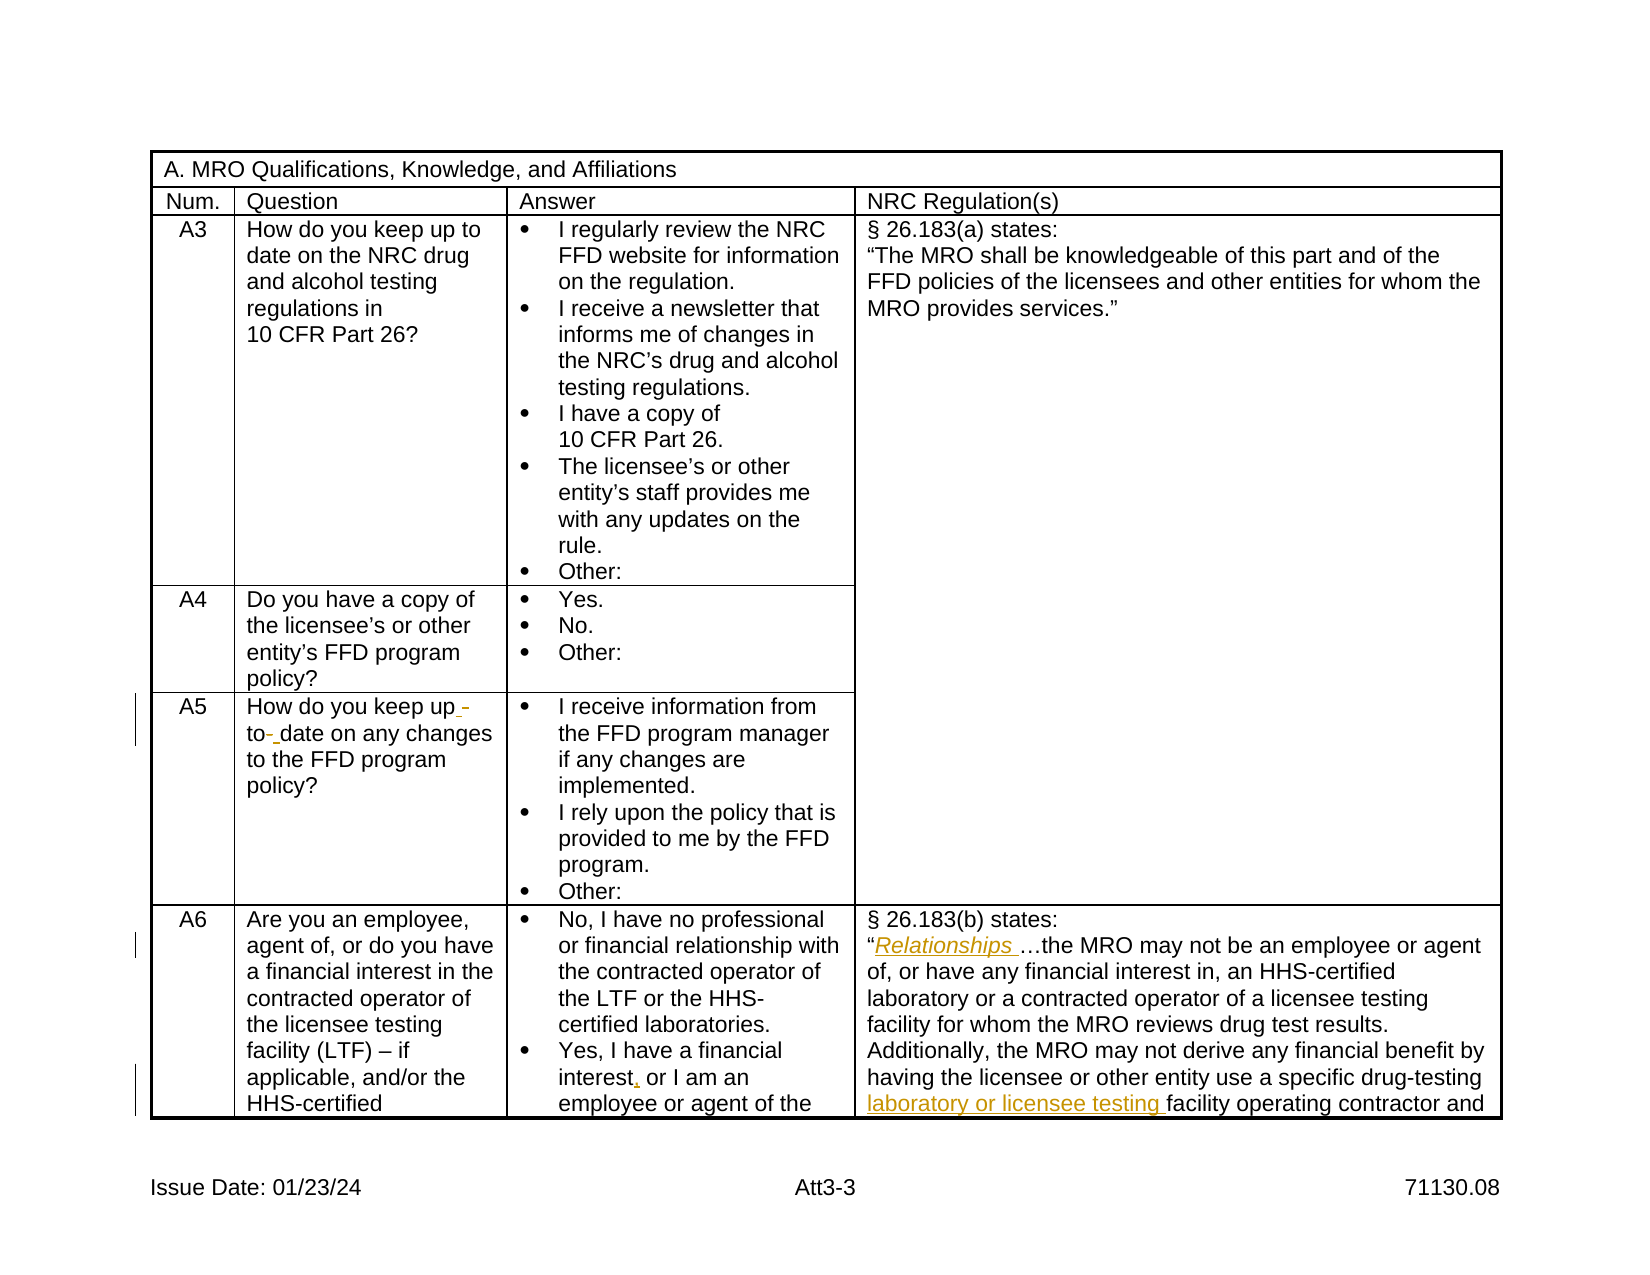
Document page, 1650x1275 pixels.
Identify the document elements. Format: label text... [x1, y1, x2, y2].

table_cell A3 [153, 216, 234, 584]
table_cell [856, 906, 1500, 1116]
table_cell A5 [153, 693, 234, 904]
table_cell I regularly review the NRC FFD website for information on the regulation. I receive a newsletter that informs me of changes in the NRC’s drug and alcohol testing regulations. I have a copy of 10 CFR Part 26. The licensee’s or other entity’s staff provides me with any updates on the rule. Other: [508, 216, 854, 584]
table_cell How do you keep up to date on the NRC drug and alcohol testing regulations in 10 CFR Part 26? [235, 216, 506, 584]
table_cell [235, 906, 506, 1116]
table_cell A6 [153, 906, 234, 1116]
table_cell Num. [153, 188, 234, 214]
table_cell Do you have a copy of the licensee’s or other entity’s FFD program policy? [235, 586, 506, 692]
table_cell Yes. No. Other: [508, 586, 854, 692]
table_cell NRC Regulation(s) [856, 188, 1500, 214]
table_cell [508, 906, 854, 1116]
table_cell How do you keep uptodate on any changes to the FFD program policy? [235, 693, 506, 904]
table_header A. MRO Qualifications, Knowledge, and Affiliations [153, 153, 1500, 186]
table_cell § 26.183(a) states: “The MRO shall be knowledgeable of this part and of the FFD policies of the licensees and other entities for whom the MRO provides services.” [856, 216, 1500, 904]
table_cell I receive information from the FFD program manager if any changes are implemented. I rely upon the policy that is provided to me by the FFD program. Other: [508, 693, 854, 904]
table_cell Answer [508, 188, 854, 214]
table_cell A4 [153, 586, 234, 692]
table_cell Question [235, 188, 506, 214]
